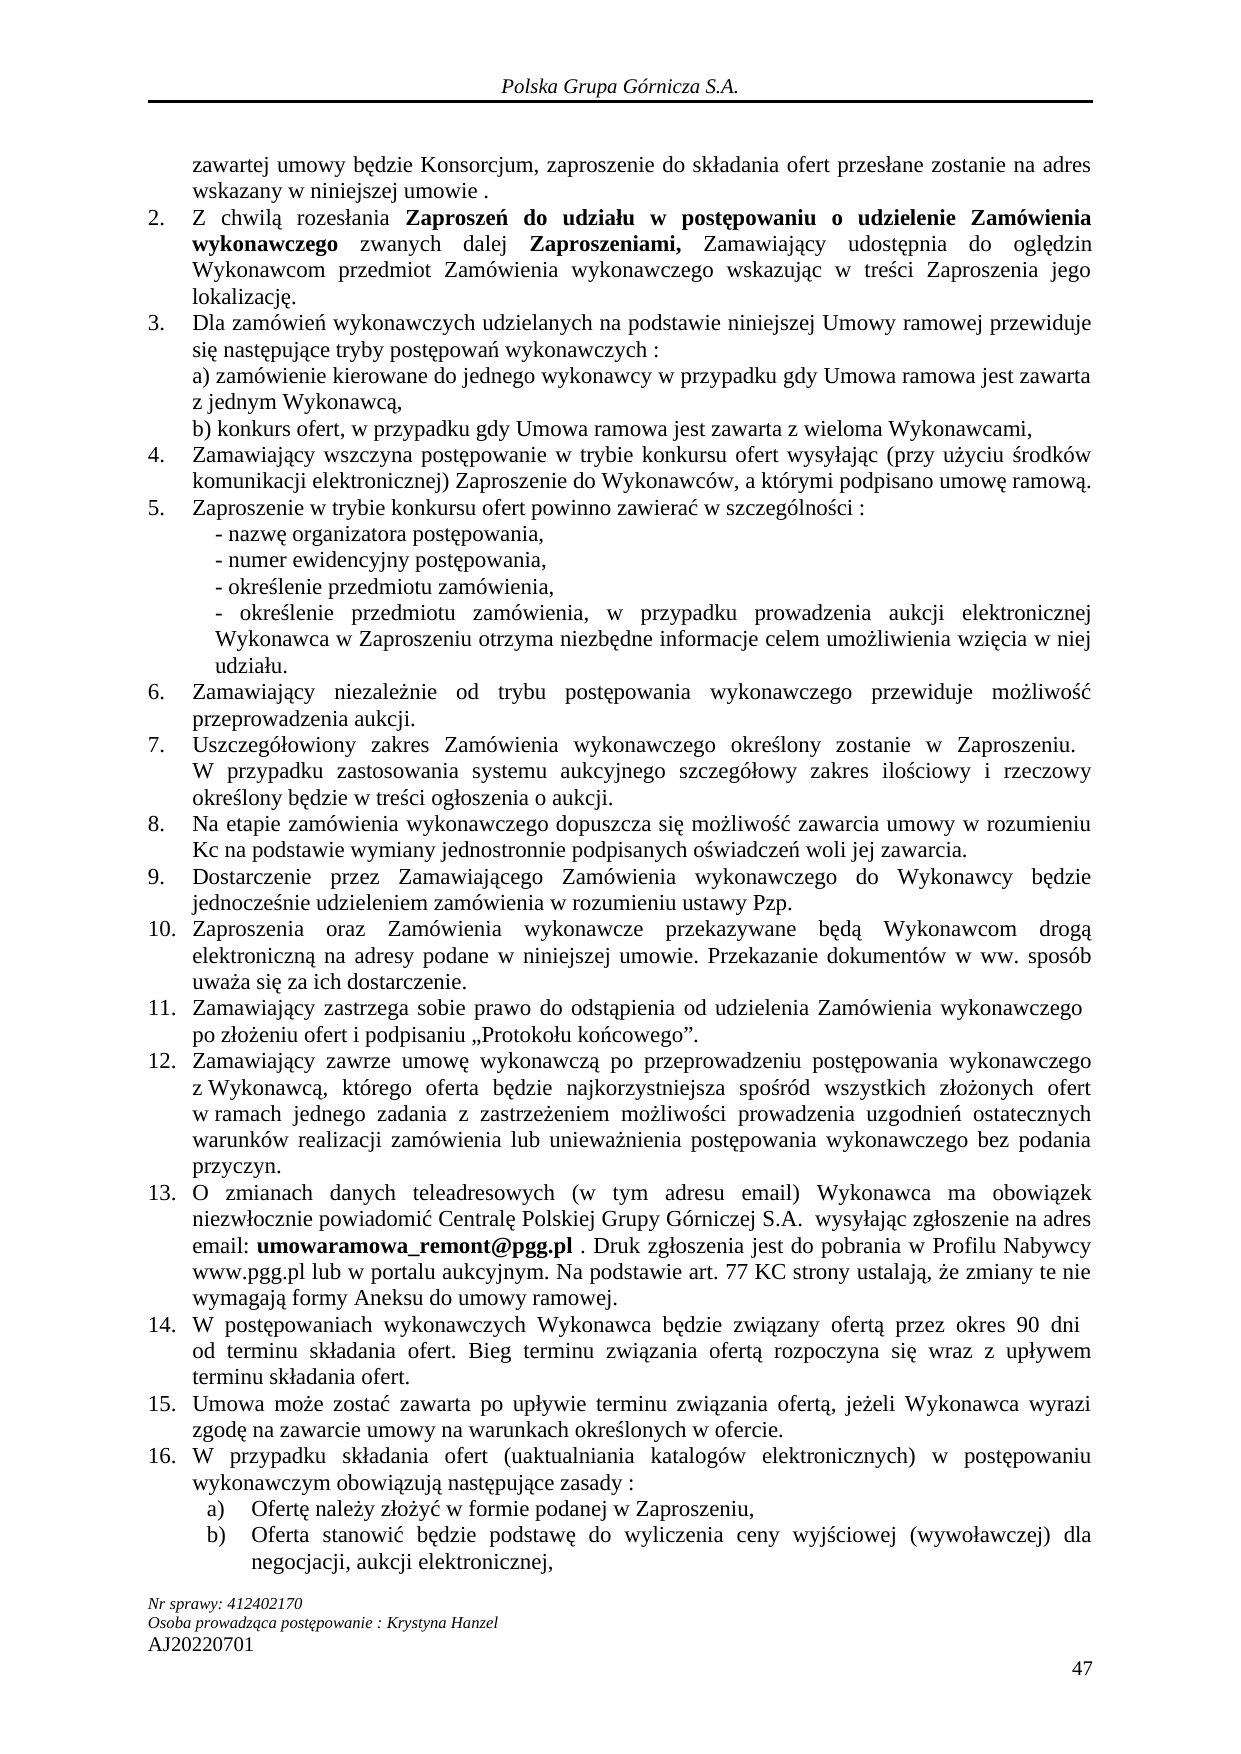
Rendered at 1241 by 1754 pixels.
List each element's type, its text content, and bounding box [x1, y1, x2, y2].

list Uszczegółowiony zakres Zamówienia wykonawczego określony zostanie w Zaproszeniu. W przypadku zastosowania systemu aukcyjnego szczegółowy zakres ilościowy i rzeczowy określony będzie w treści ogłoszenia o aukcji. [148, 731, 1093, 810]
list Ofertę należy złożyć w formie podanej w Zaproszeniu, [207, 1495, 1093, 1522]
list Dostarczenie przez Zamawiającego Zamówienia wykonawczego do Wykonawcy będzie jednocześnie udzieleniem zamówienia w rozumieniu ustawy Pzp. [148, 863, 1093, 915]
text - określenie przedmiotu zamówienia, [215, 573, 1093, 599]
list Umowa może zostać zawarta po upływie terminu związania ofertą, jeżeli Wykonawca wyrazi zgodę na zawarcie umowy na warunkach określonych w ofercie. [148, 1390, 1093, 1442]
list O zmianach danych teleadresowych (w tym adresu email) Wykonawca ma obowiązek niezwłocznie powiadomić Centralę Polskiej Grupy Górniczej S.A. wysyłając zgłoszenie na adres email: umowaramowa_remont@pgg.pl . Druk zgłoszenia jest do pobrania w Profilu Nabywcy www.pgg.pl lub w portalu aukcyjnym. Na podstawie art. 77 KC strony ustalają, że zmiany te nie wymagają formy Aneksu do umowy ramowej. [148, 1179, 1093, 1311]
list W postępowaniach wykonawczych Wykonawca będzie związany ofertą przez okres 90 dni od terminu składania ofert. Bieg terminu związania ofertą rozpoczyna się wraz z upływem terminu składania ofert. [148, 1311, 1093, 1390]
list Zaproszenie w trybie konkursu ofert powinno zawierać w szczególności : [148, 494, 1093, 520]
list Z chwilą rozesłania Zaproszeń do udziału w postępowaniu o udzielenie Zamówienia wykonawczego zwanych dalej Zaproszeniami, Zamawiający udostępnia do oględzin Wykonawcom przedmiot Zamówienia wykonawczego wskazując w treści Zaproszenia jego lokalizację. [148, 204, 1093, 309]
text - nazwę organizatora postępowania, [215, 520, 1093, 546]
list Dla zamówień wykonawczych udzielanych na podstawie niniejszej Umowy ramowej przewiduje się następujące tryby postępowań wykonawczych : [148, 309, 1093, 362]
list Oferta stanowić będzie podstawę do wyliczenia ceny wyjściowej (wywoławczej) dla negocjacji, aukcji elektronicznej, [207, 1522, 1093, 1574]
list Zamawiający zastrzega sobie prawo do odstąpienia od udzielenia Zamówienia wykonawczego po złożeniu ofert i podpisaniu „Protokołu końcowego”. [148, 994, 1093, 1047]
text - określenie przedmiotu zamówienia, w przypadku prowadzenia aukcji elektronicznej Wykonawca w Zaproszeniu otrzyma niezbędne informacje celem umożliwienia wzięcia w niej udziału. [215, 599, 1093, 678]
list Na etapie zamówienia wykonawczego dopuszcza się możliwość zawarcia umowy w rozumieniu Kc na podstawie wymiany jednostronnie podpisanych oświadczeń woli jej zawarcia. [148, 810, 1093, 863]
list Zamawiający niezależnie od trybu postępowania wykonawczego przewiduje możliwość przeprowadzenia aukcji. [148, 678, 1093, 731]
text a) zamówienie kierowane do jednego wykonawcy w przypadku gdy Umowa ramowa jest zawarta z jednym Wykonawcą, [192, 362, 1093, 415]
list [148, 151, 1093, 204]
text b) konkurs ofert, w przypadku gdy Umowa ramowa jest zawarta z wieloma Wykonawcami, [192, 415, 1093, 441]
list Zamawiający wszczyna postępowanie w trybie konkursu ofert wysyłając (przy użyciu środków komunikacji elektronicznej) Zaproszenie do Wykonawców, a którymi podpisano umowę ramową. [148, 441, 1093, 494]
text - numer ewidencyjny postępowania, [215, 546, 1093, 573]
list Zamawiający zawrze umowę wykonawczą po przeprowadzeniu postępowania wykonawczego z Wykonawcą, którego oferta będzie najkorzystniejsza spośród wszystkich złożonych ofert w ramach jednego zadania z zastrzeżeniem możliwości prowadzenia uzgodnień ostatecznych warunków realizacji zamówienia lub unieważnienia postępowania wykonawczego bez podania przyczyn. [148, 1047, 1093, 1179]
list Zaproszenia oraz Zamówienia wykonawcze przekazywane będą Wykonawcom drogą elektroniczną na adresy podane w niniejszej umowie. Przekazanie dokumentów w ww. sposób uważa się za ich dostarczenie. [148, 915, 1093, 994]
list W przypadku składania ofert (uaktualniania katalogów elektronicznych) w postępowaniu wykonawczym obowiązują następujące zasady : [148, 1442, 1093, 1495]
